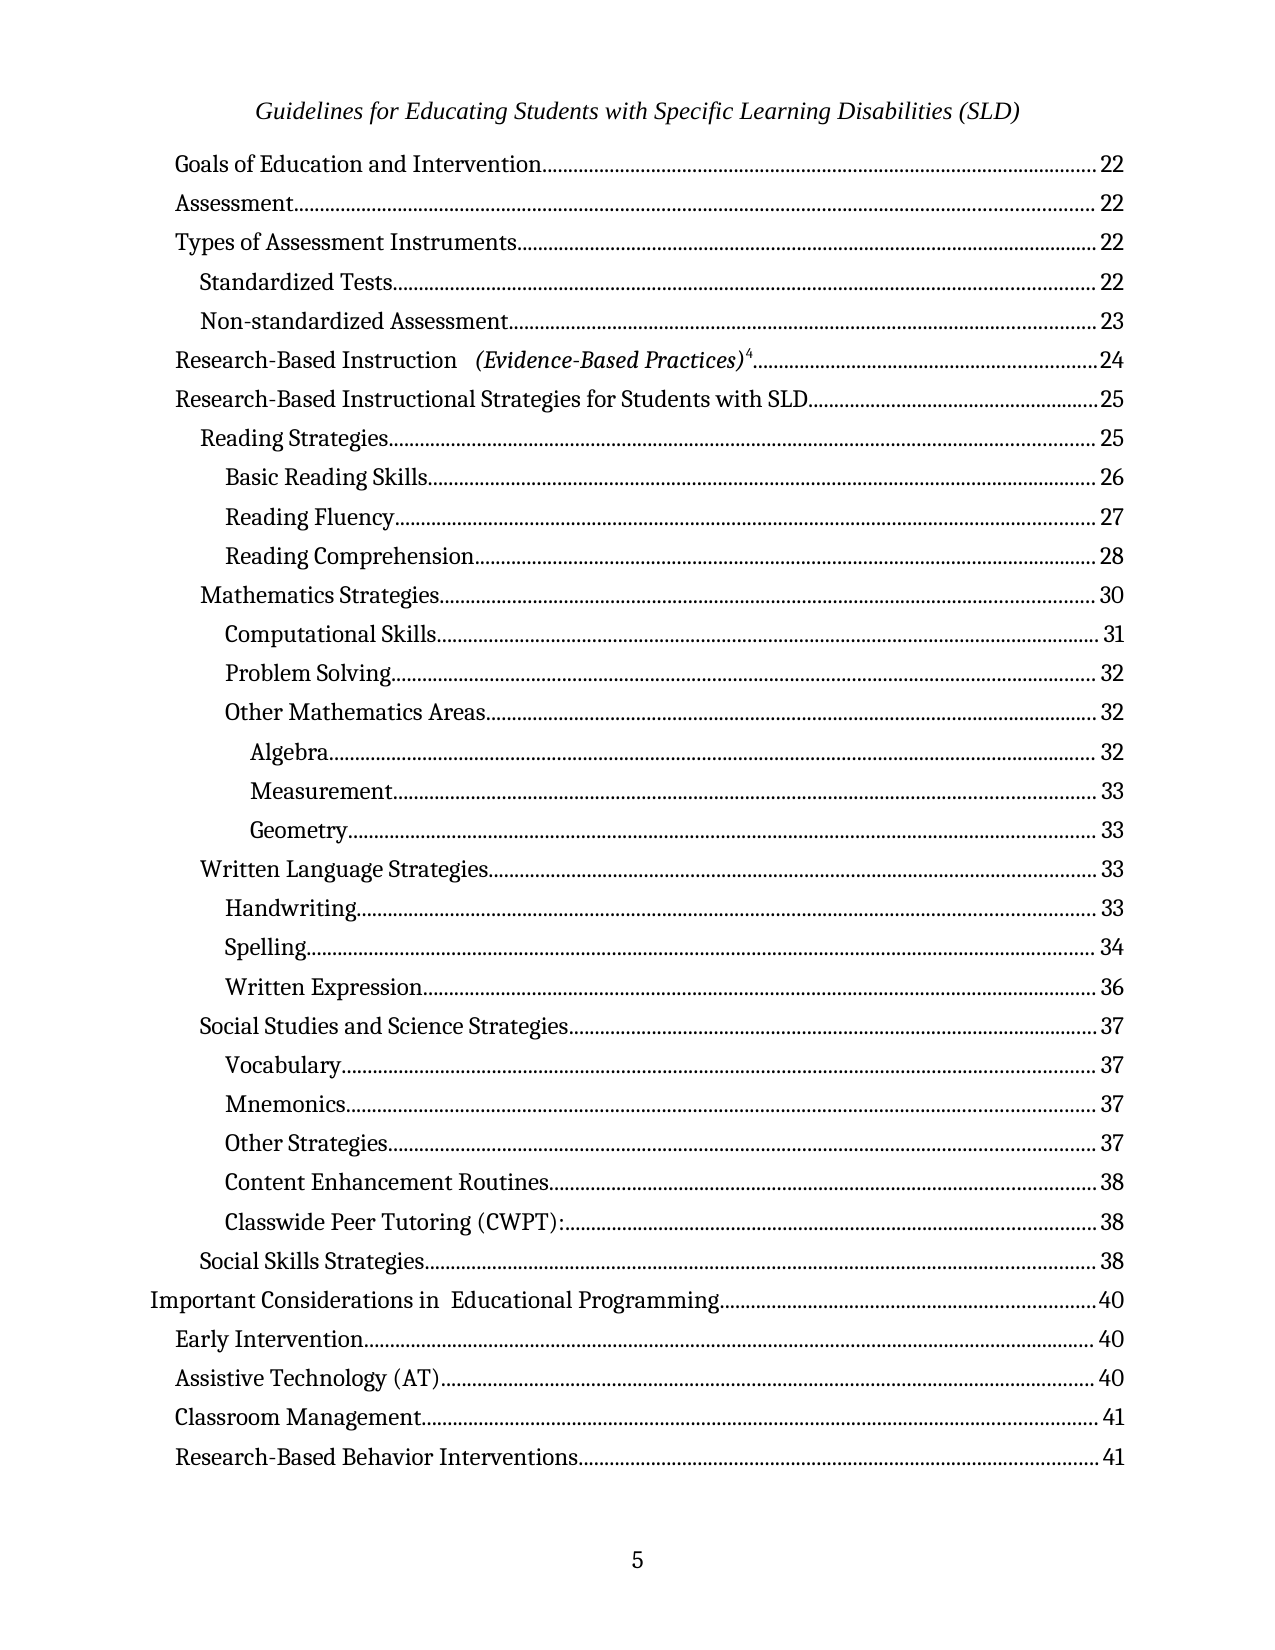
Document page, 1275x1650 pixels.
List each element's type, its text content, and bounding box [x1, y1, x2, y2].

text Written Language Strategies 33 [200, 855, 1125, 884]
text Algebra 32 [250, 737, 1125, 766]
text Classwide Peer Tutoring (CWPT): 38 [225, 1207, 1125, 1236]
text Types of Assessment Instruments 22 [175, 228, 1125, 257]
text Assistive Technology (AT) 40 [175, 1364, 1125, 1393]
text Standardized Tests 22 [200, 267, 1125, 296]
text Basic Reading Skills 26 [225, 463, 1125, 492]
text Other Strategies 37 [225, 1129, 1125, 1158]
text Research-Based Behavior Interventions 41 [175, 1442, 1125, 1471]
text Computational Skills 31 [225, 620, 1125, 649]
text Content Enhancement Routines 38 [225, 1168, 1125, 1197]
text Research-Based Instructional Strategies for Students with SLD 25 [175, 385, 1125, 414]
text Measurement 33 [250, 777, 1125, 805]
text Goals of Education and Intervention 22 [175, 150, 1125, 179]
text Spelling 34 [225, 933, 1125, 962]
text Mathematics Strategies 30 [200, 581, 1125, 609]
text Important Considerations in Educational Programming 40 [150, 1286, 1125, 1314]
text Social Skills Strategies 38 [200, 1247, 1125, 1275]
text Classroom Management 41 [175, 1403, 1125, 1432]
text Problem Solving 32 [225, 659, 1125, 688]
text Vocabulary 37 [225, 1051, 1125, 1079]
text Handwriting 33 [225, 894, 1125, 923]
text Early Intervention 40 [175, 1325, 1125, 1354]
text Written Expression 36 [225, 972, 1125, 1001]
text Reading Strategies 25 [200, 424, 1125, 453]
text Non-standardized Assessment 23 [200, 307, 1125, 335]
text Mnemonics 37 [225, 1090, 1125, 1119]
text Reading Fluency 27 [225, 502, 1125, 531]
text Other Mathematics Areas 32 [225, 698, 1125, 727]
text Research-Based Instruction (Evidence-Based Practices)4 24 [175, 346, 1125, 374]
text Geometry 33 [250, 816, 1125, 844]
text Social Studies and Science Strategies 37 [200, 1012, 1125, 1040]
text Reading Comprehension 28 [225, 542, 1125, 570]
text Assessment 22 [175, 189, 1125, 218]
